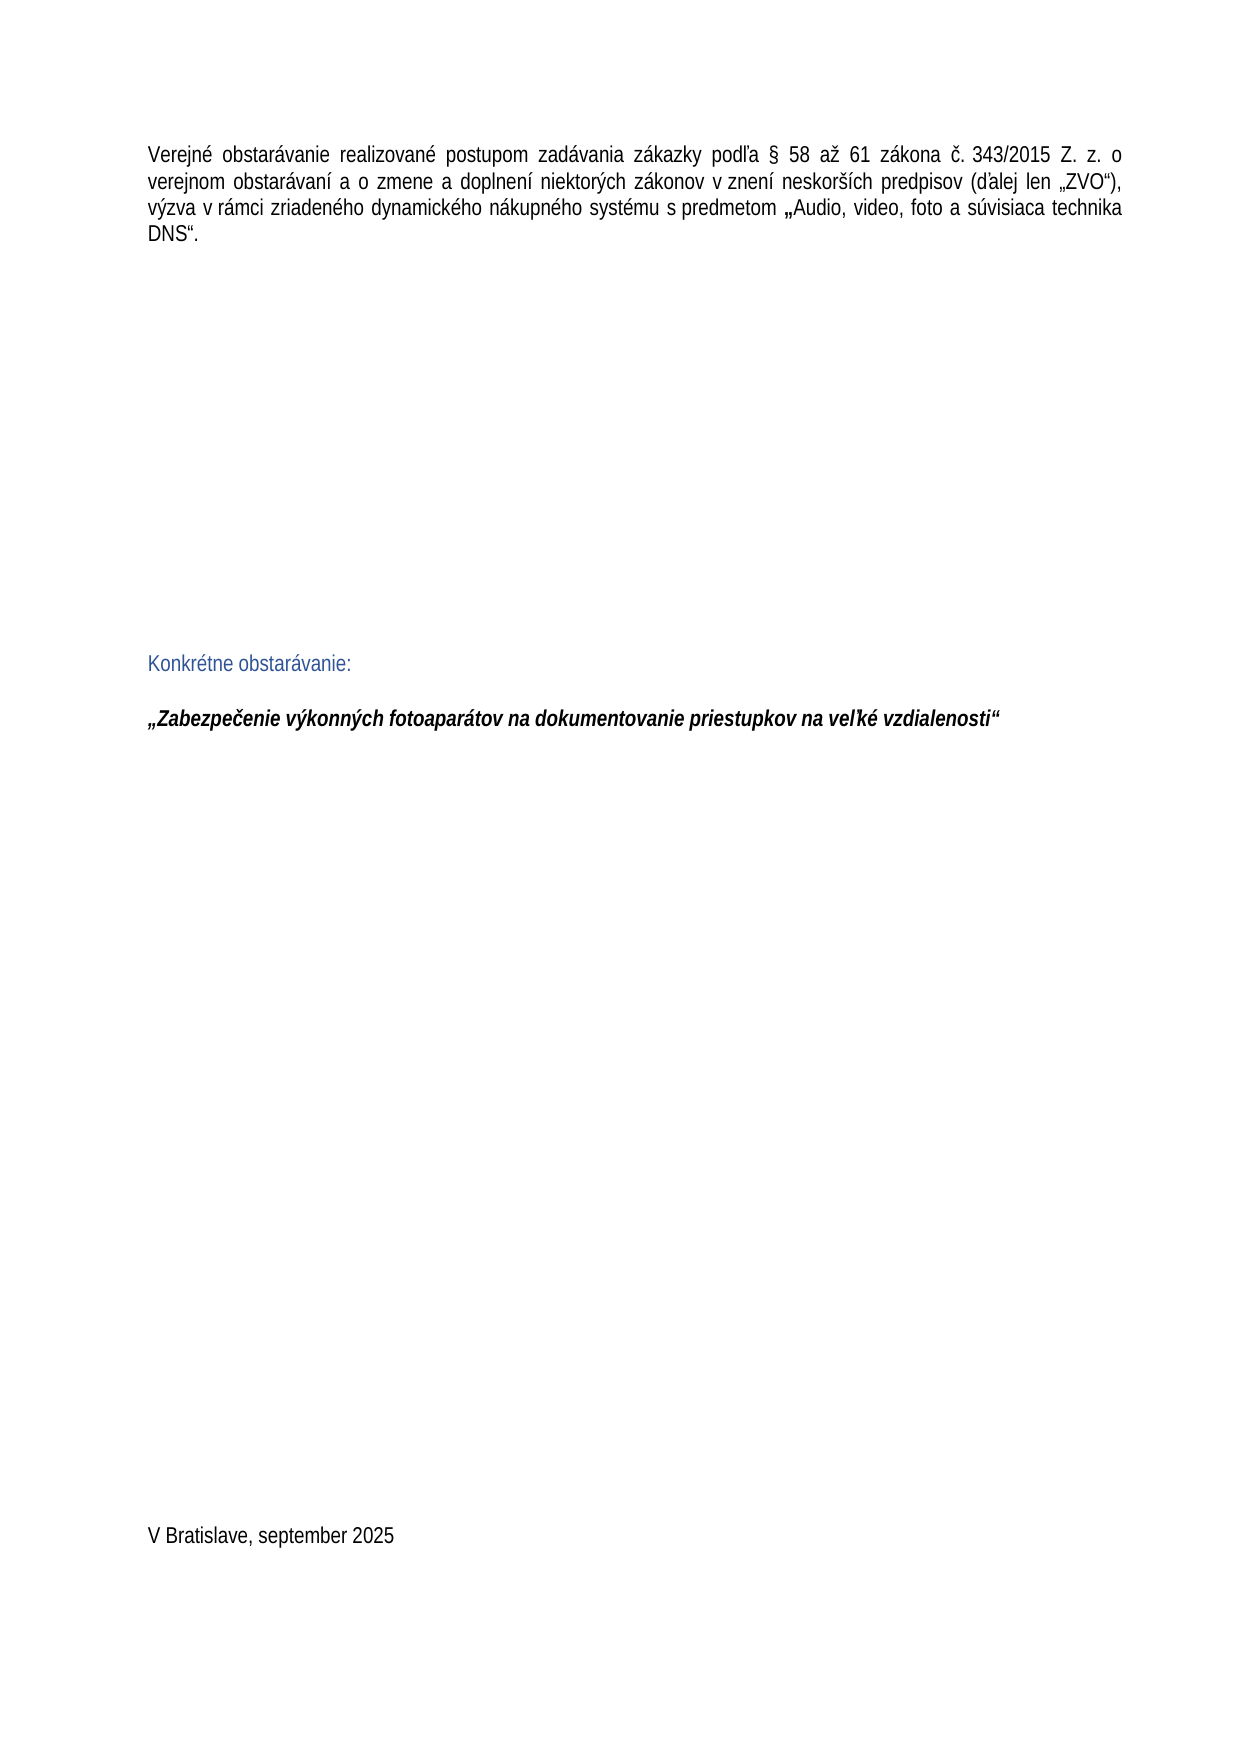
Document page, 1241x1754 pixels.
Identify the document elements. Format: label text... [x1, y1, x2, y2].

text Konkrétne obstarávanie: [148, 650, 1122, 676]
text „Zabezpečenie výkonných fotoaparátov na dokumentovanie priestupkov na veľké vzdialenosti“ [148, 705, 1122, 731]
text Verejné obstarávanie realizované postupom zadávania zákazky podľa § 58 až 61 zákona č. 343/2015 Z. z. o verejnom obstarávaní a o zmene a doplnení niektorých zákonov v znení neskorších predpisov (ďalej len „ZVO“), výzva v rámci zriadeného dynamického nákupného systému s predmetom „Audio, video, foto a súvisiaca technika DNS“. [148, 141, 1122, 247]
text V Bratislave, september 2025 [148, 1522, 1122, 1548]
